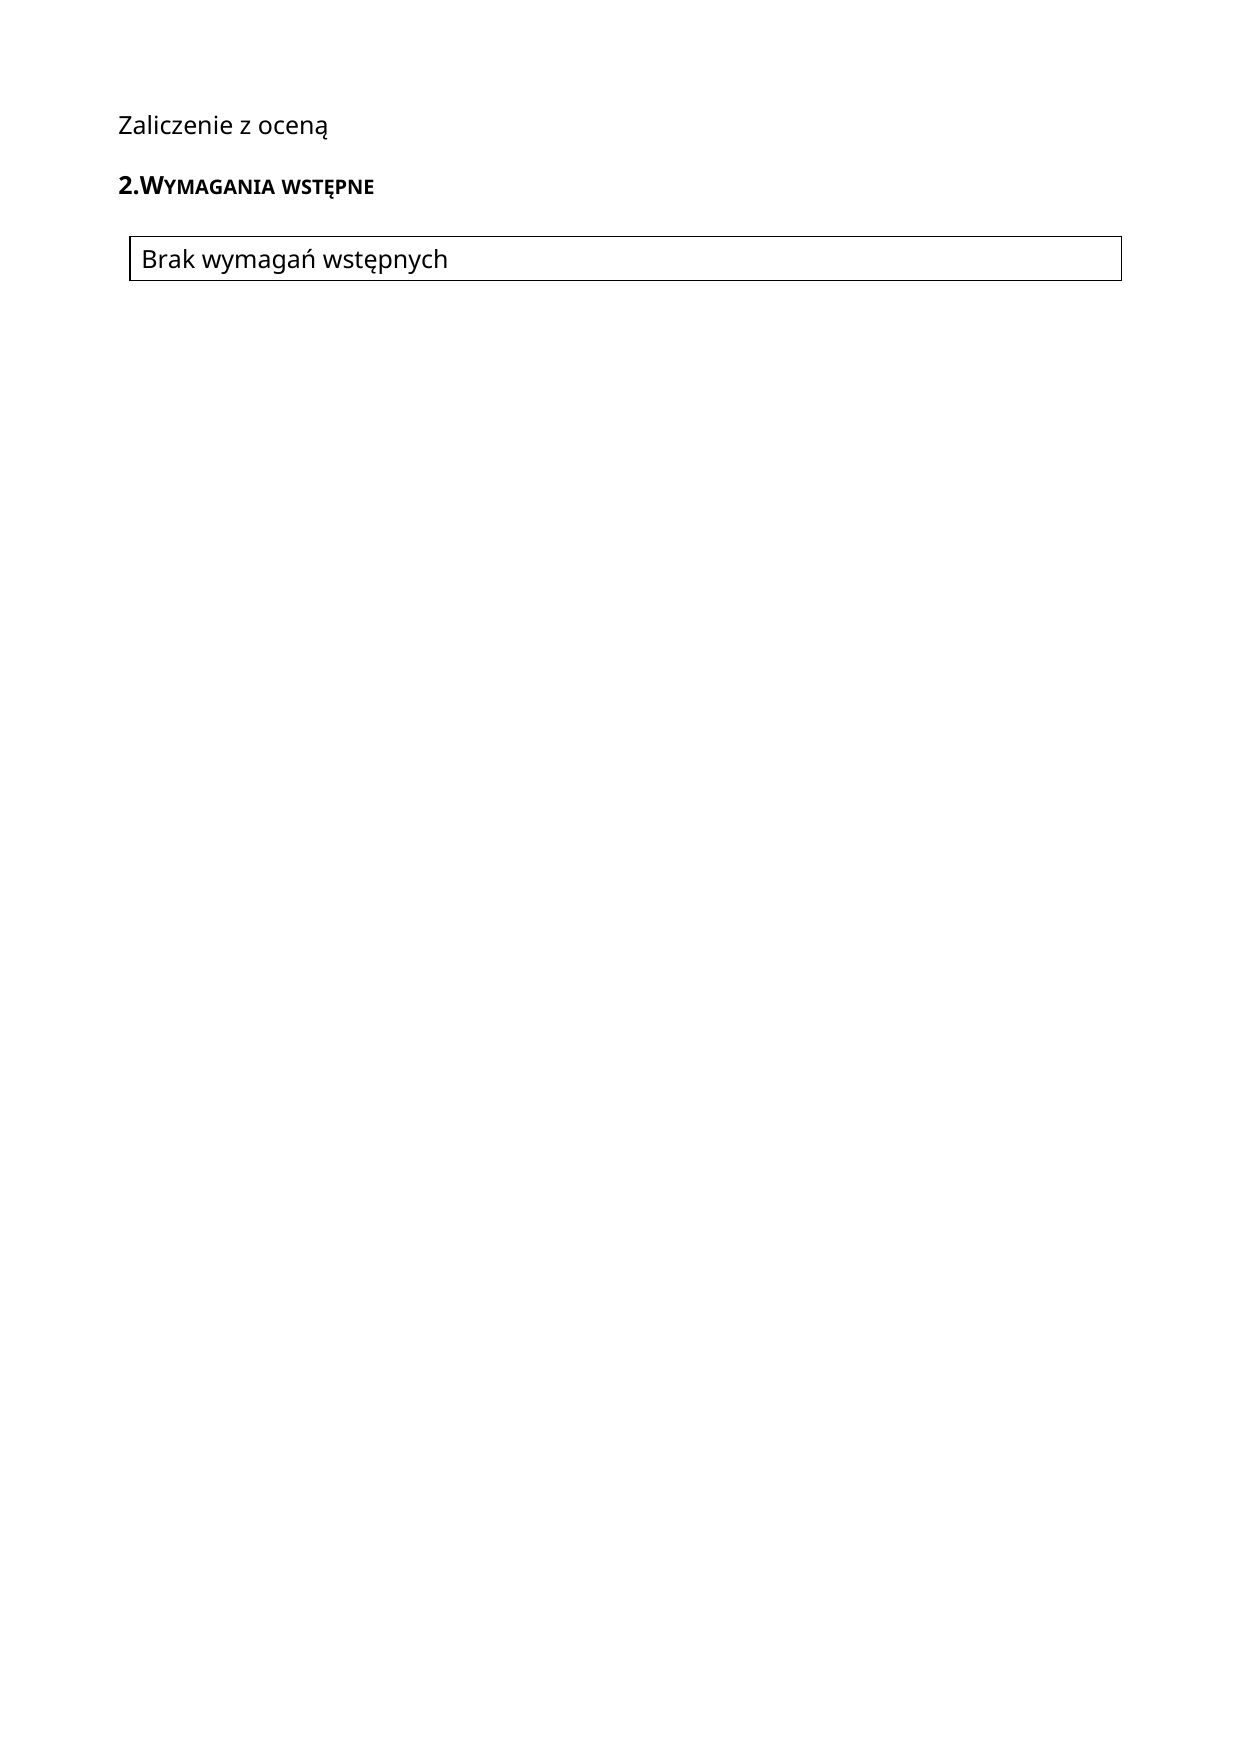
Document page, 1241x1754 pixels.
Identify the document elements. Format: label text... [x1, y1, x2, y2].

text 2.Wymagania wstępne [118, 168, 1122, 202]
table_header Brak wymagań wstępnych [131, 237, 1121, 279]
text Zaliczenie z oceną [118, 108, 1122, 142]
